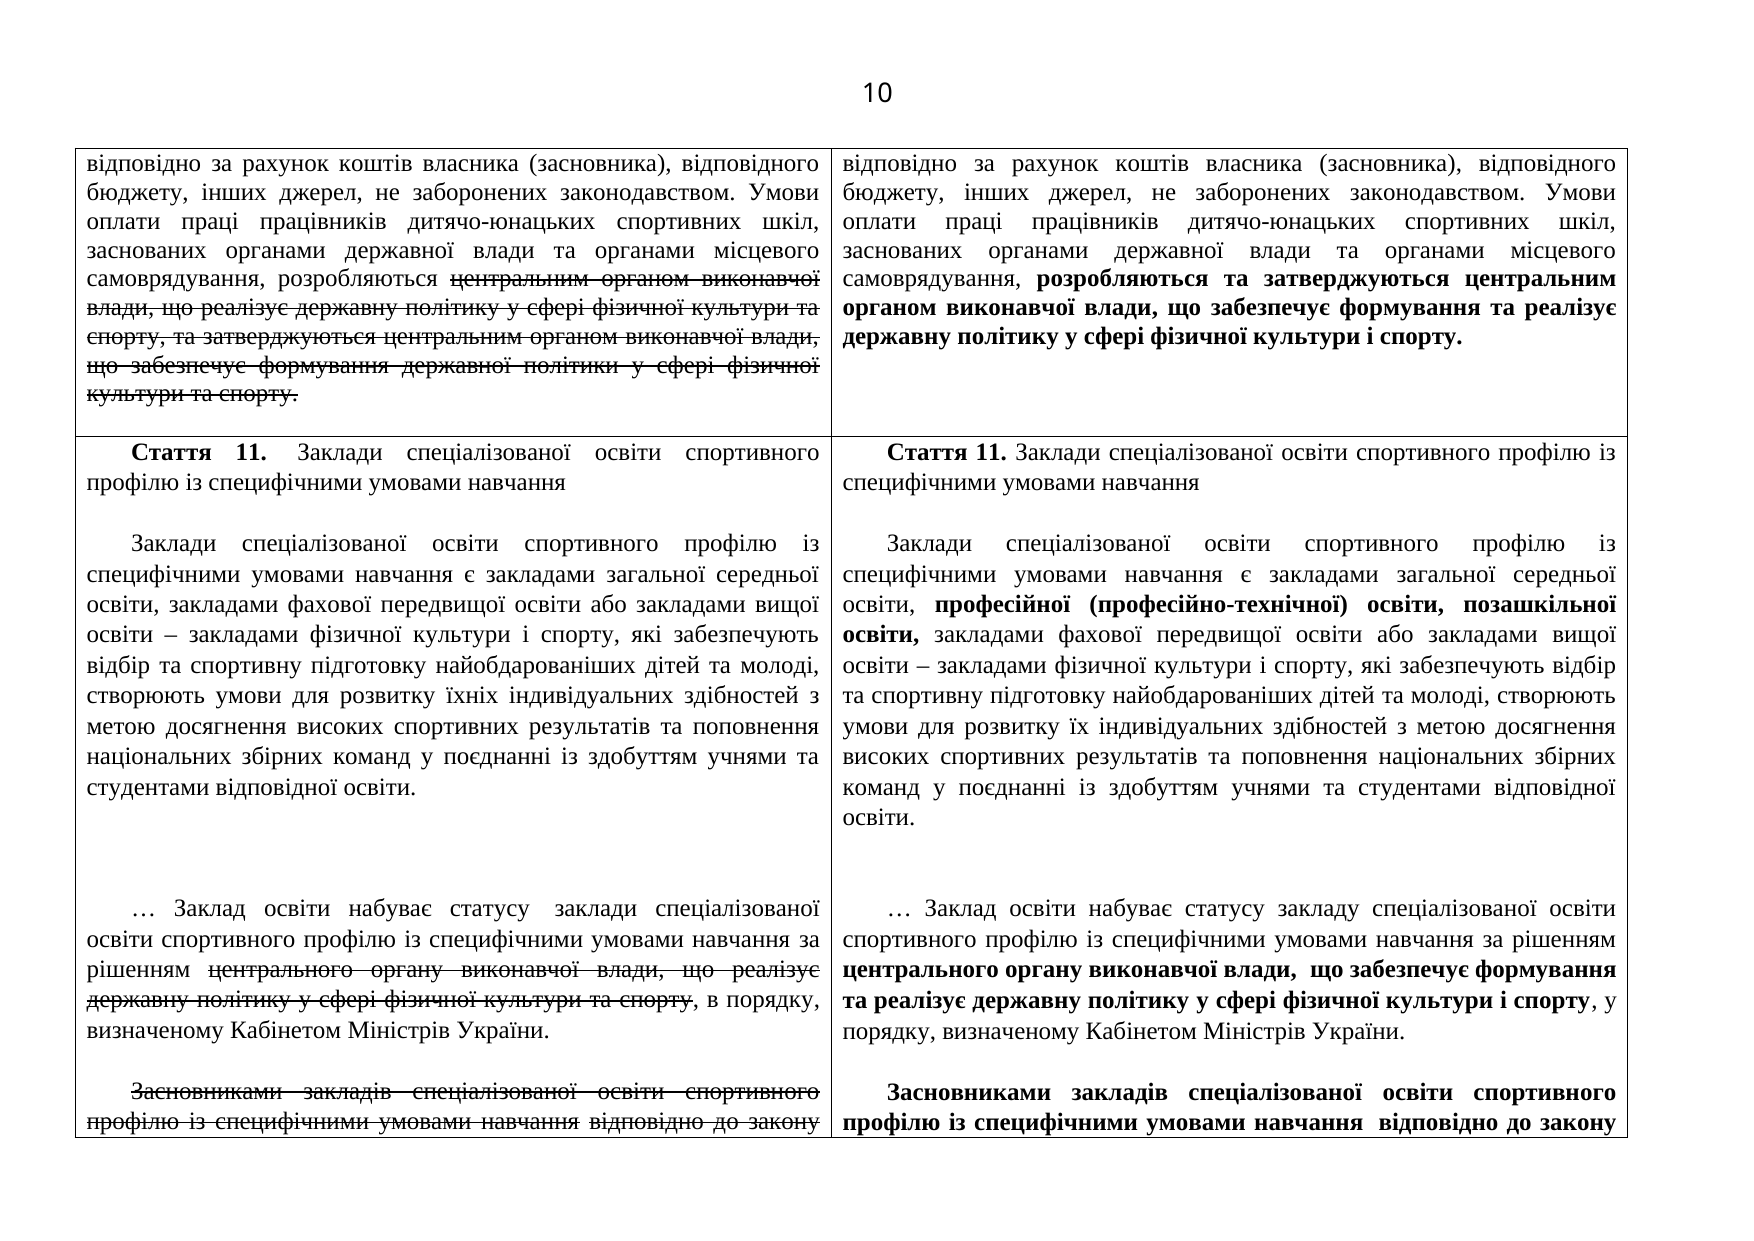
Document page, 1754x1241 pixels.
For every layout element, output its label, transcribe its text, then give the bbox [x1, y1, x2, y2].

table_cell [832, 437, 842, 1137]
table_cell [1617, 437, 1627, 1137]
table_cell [832, 149, 1627, 436]
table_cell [76, 437, 831, 1137]
